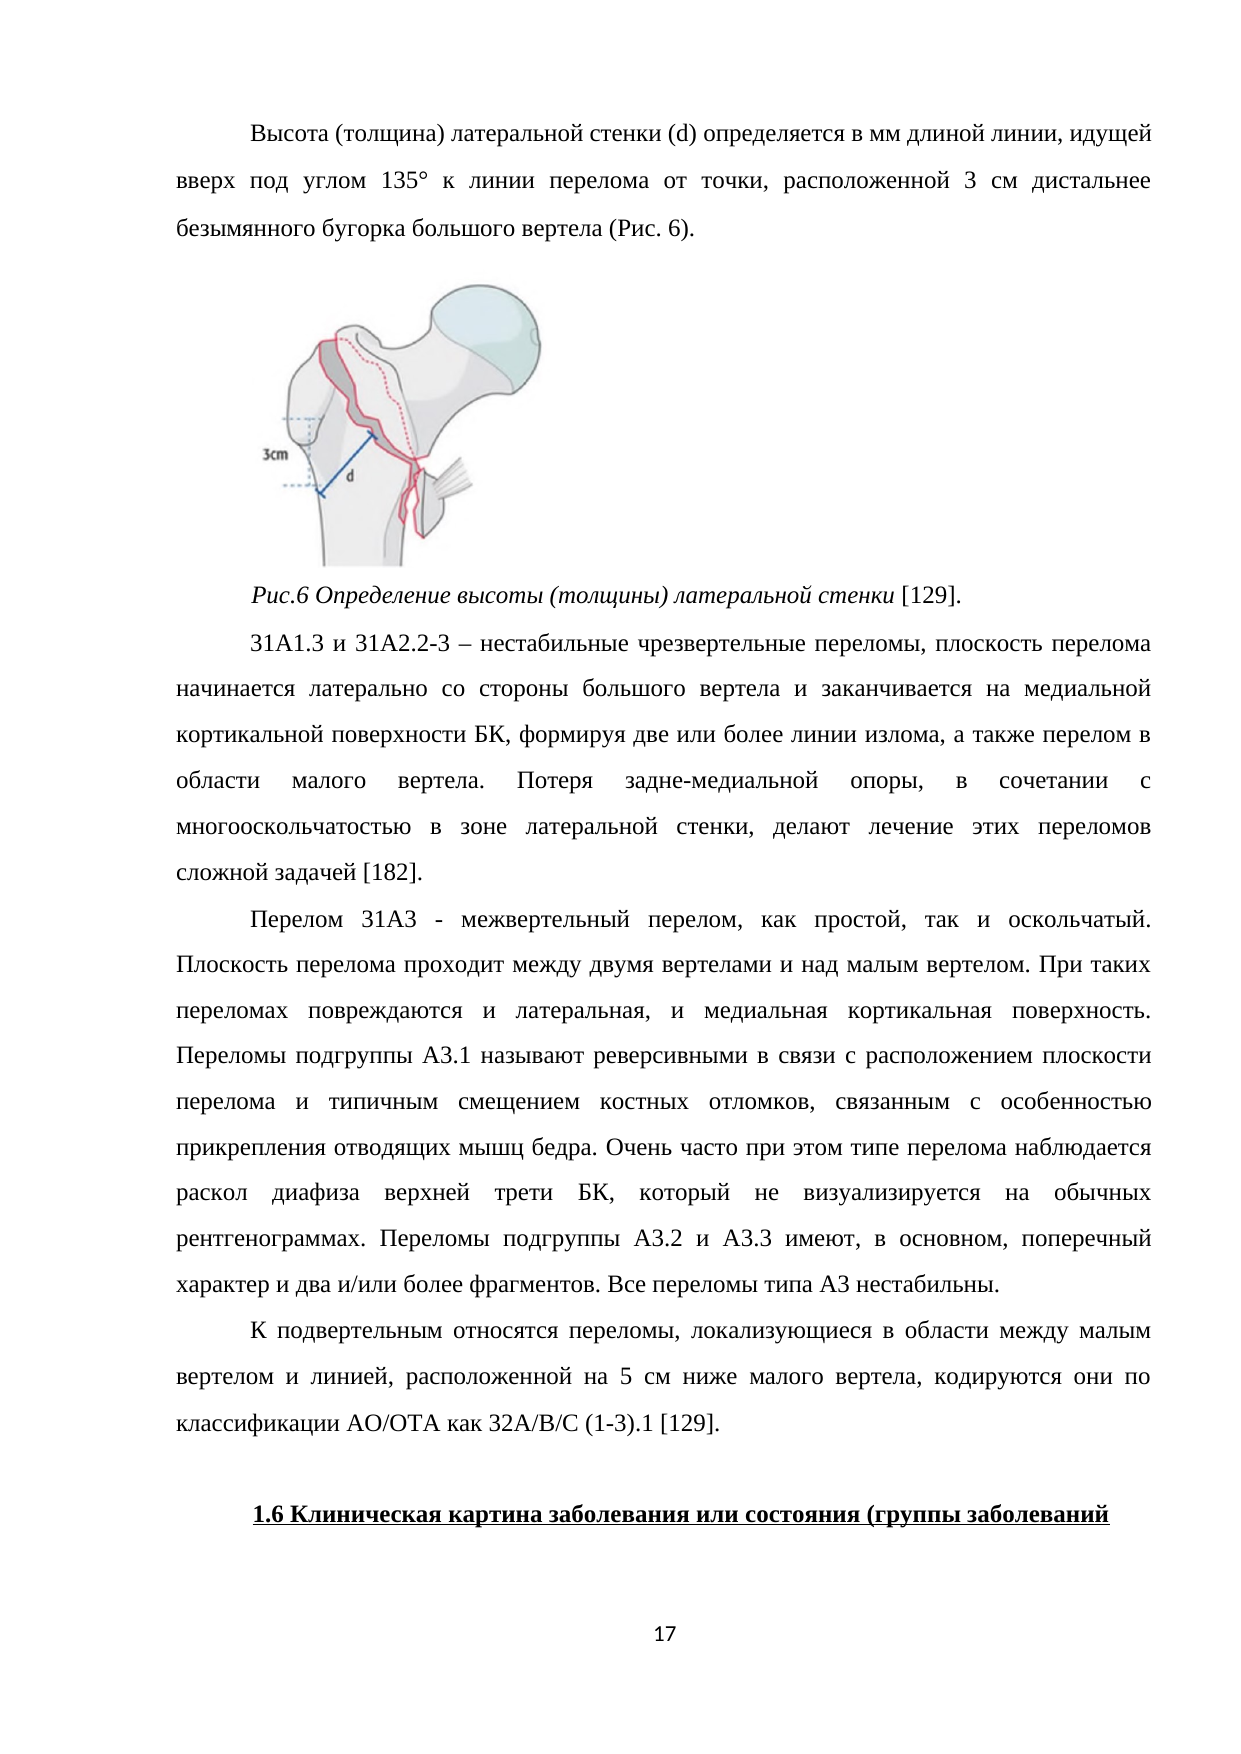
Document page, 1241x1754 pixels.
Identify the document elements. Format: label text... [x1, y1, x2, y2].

text Перелом 31А3 - межвертельный перелом, как простой, так и оскольчатый. Плоскость перелома проходит между двумя вертелами и над малым вертелом. При таких переломах повреждаются и латеральная, и медиальная кортикальная поверхность. Переломы подгруппы А3.1 называют реверсивными в связи с расположением плоскости перелома и типичным смещением костных отломков, связанным с особенностью прикрепления отводящих мышц бедра. Очень часто при этом типе перелома наблюдается раскол диафиза верхней трети БК, который не визуализируется на обычных рентгенограммах. Переломы подгруппы А3.2 и А3.3 имеют, в основном, поперечный характер и два и/или более фрагментов. Все переломы типа А3 нестабильны. [176, 904, 1152, 1297]
text Рис.6 Определение высоты (толщины) латеральной стенки [129]. [251, 580, 1153, 609]
text Высота (толщина) латеральной стенки (d) определяется в мм длиной линии, идущей вверх под углом 135° к линии перелома от точки, расположенной 3 см дистальнее безымянного бугорка большого вертела (Рис. 6). [176, 118, 1152, 242]
text К подвертельным относятся переломы, локализующиеся в области между малым вертелом и линией, расположенной на 5 см ниже малого вертела, кодируются они по классификации АО/OTA как 32A/B/C (1-3).1 [129]. [176, 1315, 1152, 1437]
picture [252, 260, 551, 568]
text 1.6 Клиническая картина заболевания или состояния (группы заболеваний [177, 1499, 1157, 1527]
text 31А1.3 и 31А2.2-3 – нестабильные чрезвертельные переломы, плоскость перелома начинается латерально со стороны большого вертела и заканчивается на медиальной кортикальной поверхности БК, формируя две или более линии излома, а также перелом в области малого вертела. Потеря задне-медиальной опоры, в сочетании с многооскольчатостью в зоне латеральной стенки, делают лечение этих переломов сложной задачей [182]. [176, 628, 1152, 886]
